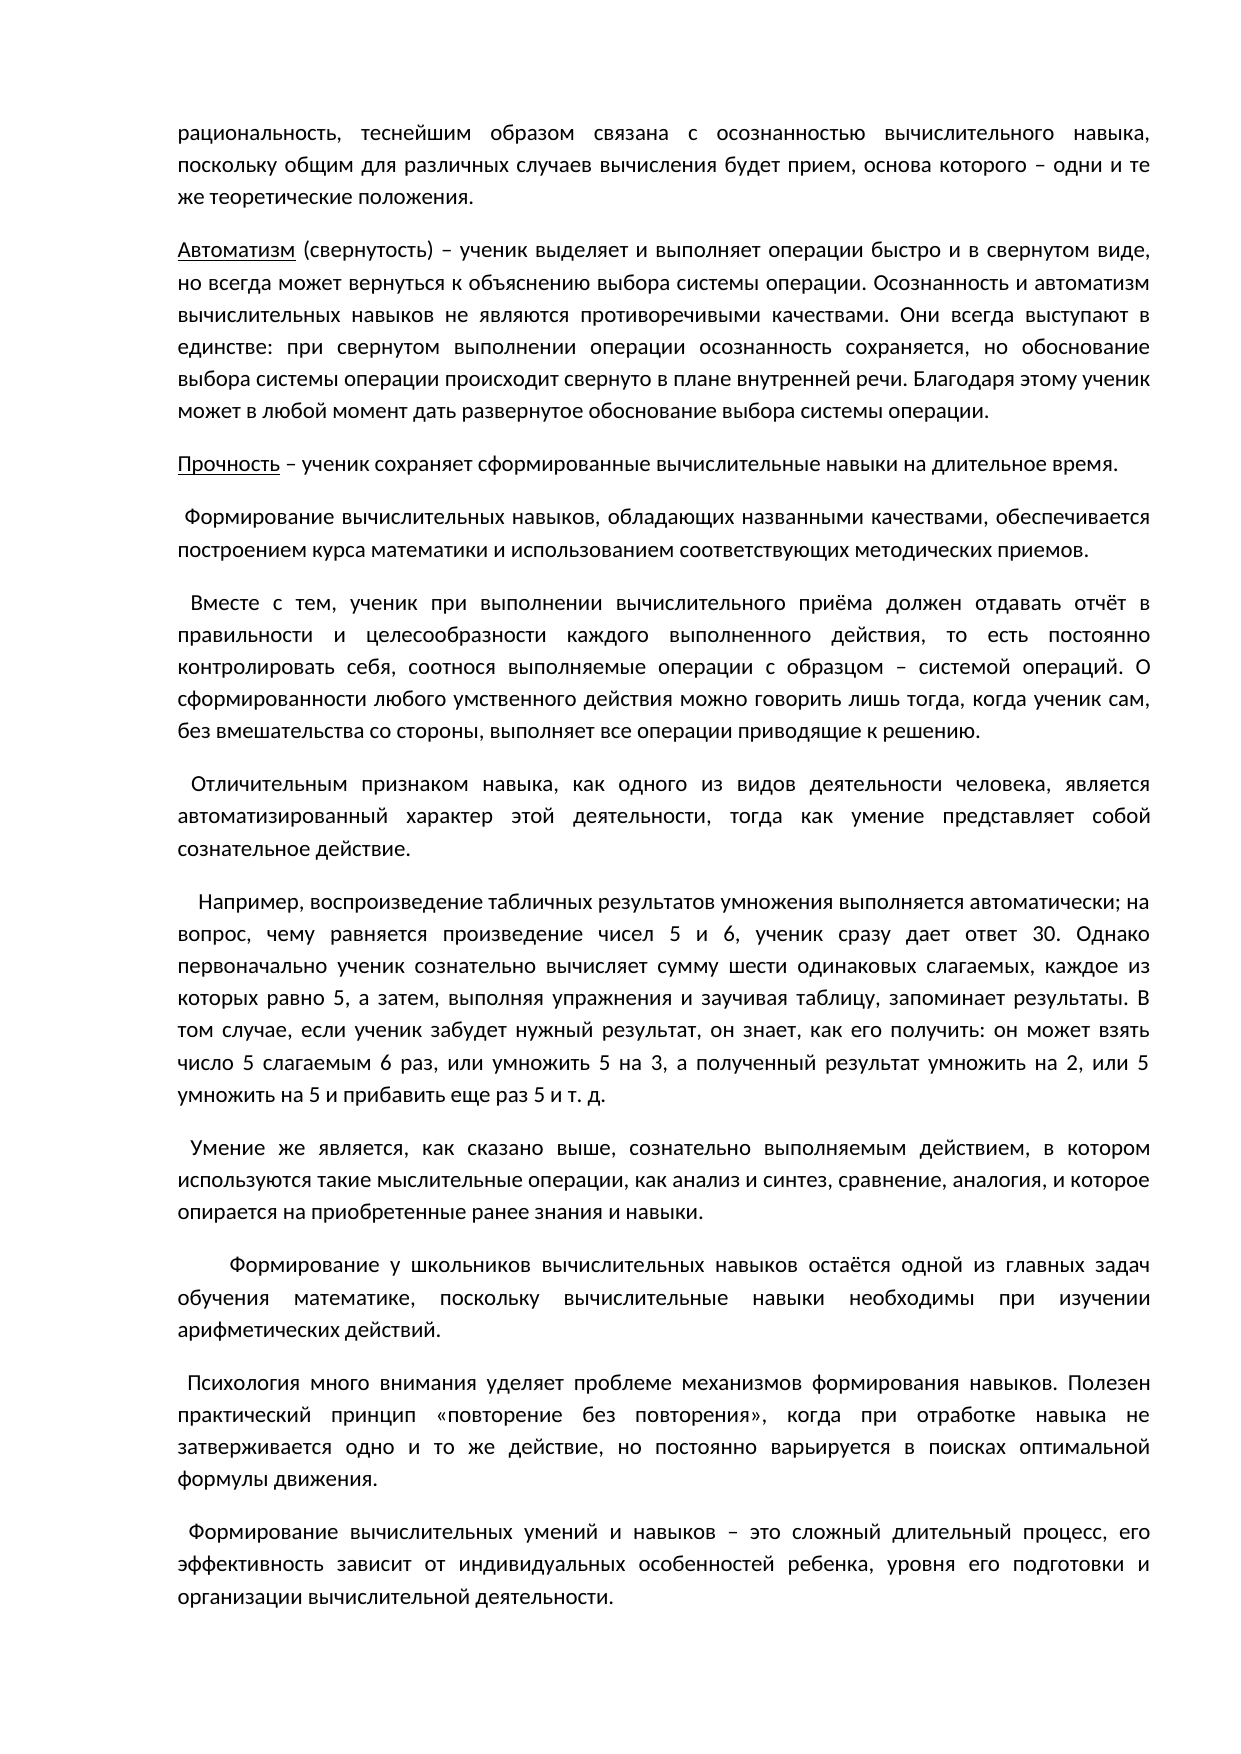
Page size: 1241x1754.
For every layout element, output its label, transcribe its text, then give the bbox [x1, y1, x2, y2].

text Прочность – ученик сохраняет сформированные вычислительные навыки на длительное время. [177, 449, 1152, 477]
text Формирование вычислительных навыков, обладающих названными качествами, обеспечивается построением курса математики и использованием соответствующих методических приемов. [177, 502, 1152, 563]
text Отличительным признаком навыка, как одного из видов деятельности человека, является автоматизированный характер этой деятельности, тогда как умение представляет собой сознательное действие. [177, 769, 1152, 862]
text Автоматизм (свернутость) – ученик выделяет и выполняет операции быстро и в свернутом виде, но всегда может вернуться к объяснению выбора системы операции. Осознанность и автоматизм вычислительных навыков не являются противоречивыми качествами. Они всегда выступают в единстве: при свернутом выполнении операции осознанность сохраняется, но обоснование выбора системы операции происходит свернуто в плане внутренней речи. Благодаря этому ученик может в любой момент дать развернутое обоснование выбора системы операции. [177, 236, 1152, 424]
text Умение же является, как сказано выше, сознательно выполняемым действием, в котором используются такие мыслительные операции, как анализ и синтез, сравнение, аналогия, и которое опирается на приобретенные ранее знания и навыки. [177, 1133, 1152, 1225]
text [177, 118, 1152, 211]
text Формирование у школьников вычислительных навыков остаётся одной из главных задач обучения математике, поскольку вычислительные навыки необходимы при изучении арифметических действий. [177, 1250, 1152, 1343]
text Психология много внимания уделяет проблеме механизмов формирования навыков. Полезен практический принцип «повторение без повторения», когда при отработке навыка не затверживается одно и то же действие, но постоянно варьируется в поисках оптимальной формулы движения. [177, 1368, 1152, 1492]
text Формирование вычислительных умений и навыков – это сложный длительный процесс, его эффективность зависит от индивидуальных особенностей ребенка, уровня его подготовки и организации вычислительной деятельности. [177, 1517, 1152, 1610]
text Вместе с тем, ученик при выполнении вычислительного приёма должен отдавать отчёт в правильности и целесообразности каждого выполненного действия, то есть постоянно контролировать себя, соотнося выполняемые операции с образцом – системой операций. О сформированности любого умственного действия можно говорить лишь тогда, когда ученик сам, без вмешательства со стороны, выполняет все операции приводящие к решению. [177, 588, 1152, 744]
text Например, воспроизведение табличных результатов умножения выполняется автоматически; на вопрос, чему равняется произведение чисел 5 и 6, ученик сразу дает ответ 30. Однако первоначально ученик сознательно вычисляет сумму шести одинаковых слагаемых, каждое из которых равно 5, а затем, выполняя упражнения и заучивая таблицу, запоминает результаты. В том случае, если ученик забудет нужный результат, он знает, как его получить: он может взять число 5 слагаемым 6 раз, или умножить 5 на 3, а полученный результат умножить на 2, или 5 умножить на 5 и прибавить еще раз 5 и т. д. [177, 887, 1152, 1108]
